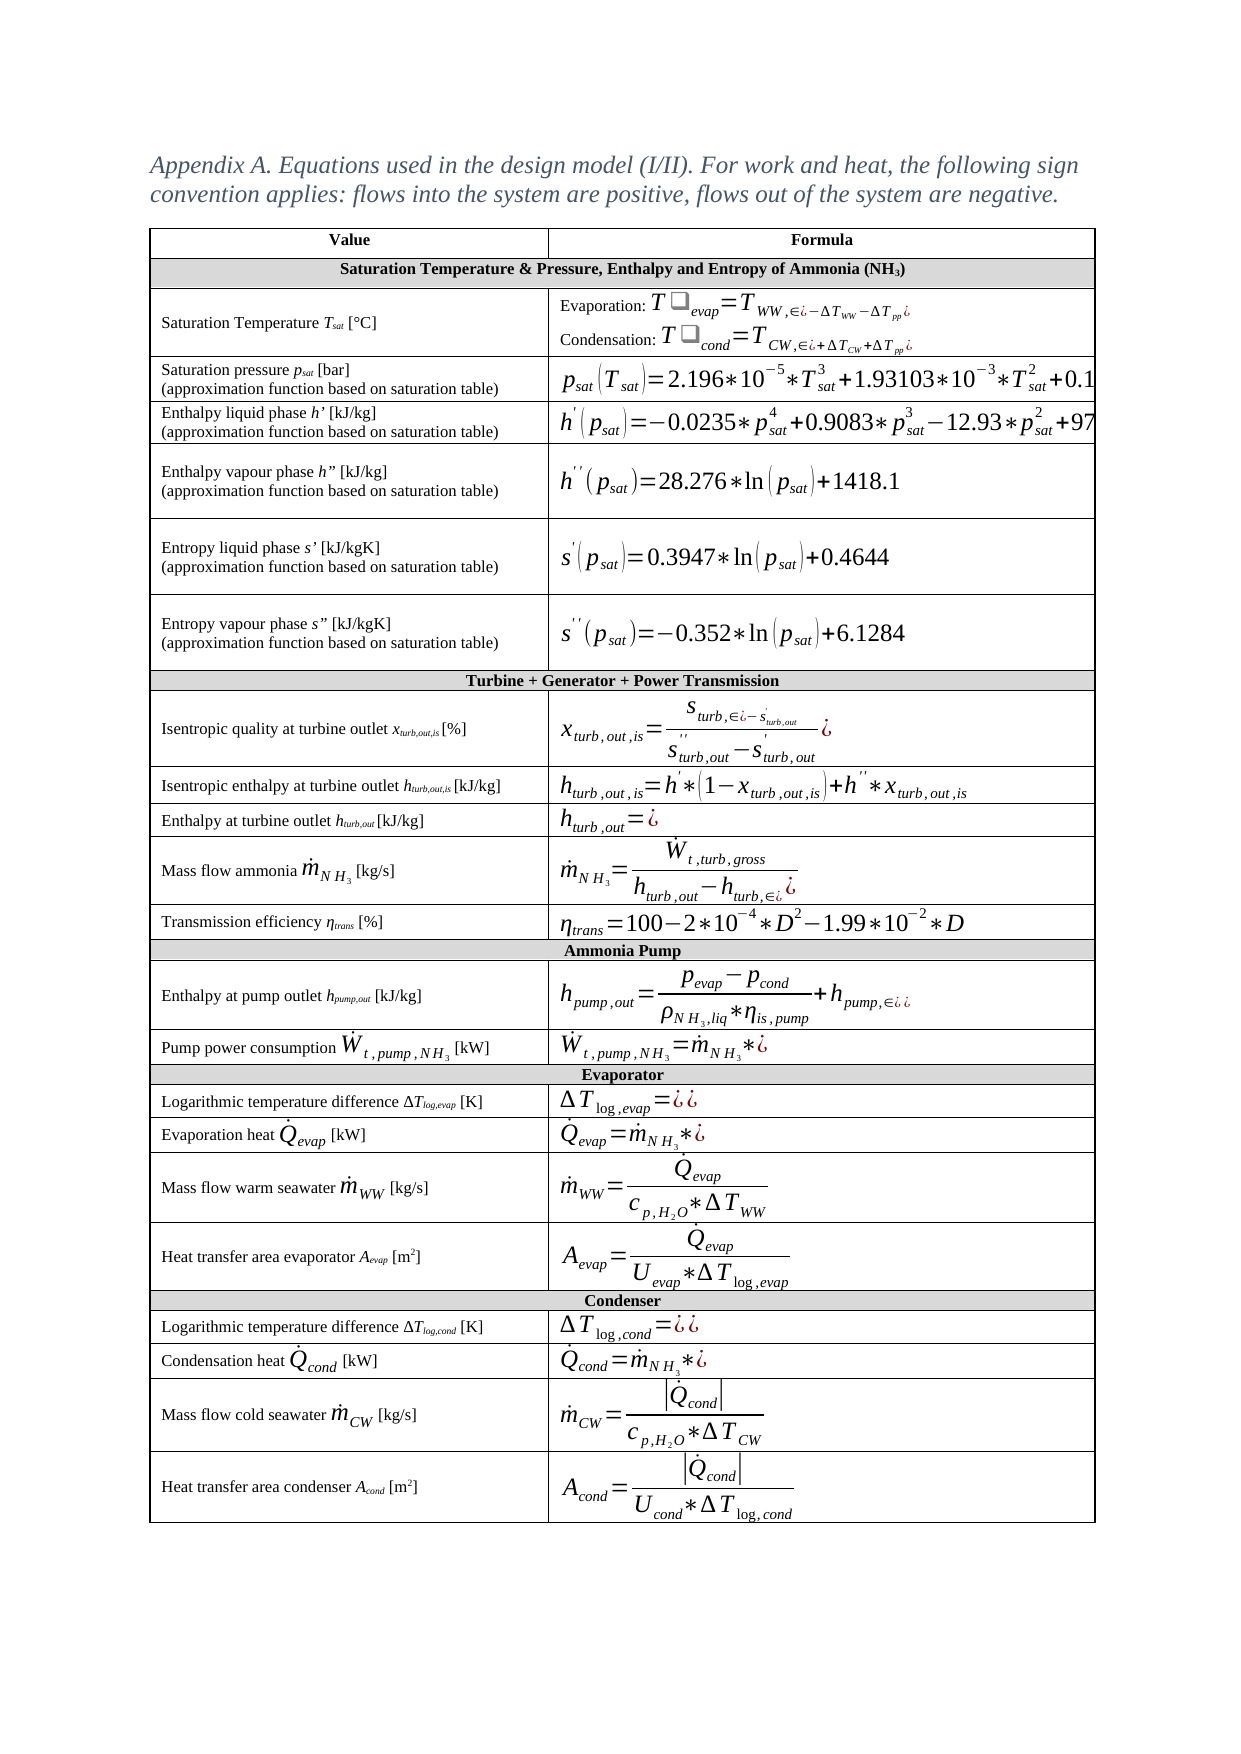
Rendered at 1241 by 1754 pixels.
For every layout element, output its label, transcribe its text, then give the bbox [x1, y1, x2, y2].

table_cell Saturation Temperature & Pressure, Enthalpy and Entropy of Ammonia (NH3) [151, 259, 1094, 287]
table_cell Evaporator [151, 1065, 1094, 1084]
table_cell Mass flow cold seawater [kg/s] [151, 1379, 548, 1451]
table_cell [549, 402, 1094, 442]
table_cell [549, 357, 1094, 401]
table_cell Entropy vapour phase s” [kJ/kgK] (approximation function based on saturation table) [151, 595, 548, 670]
table_cell Saturation pressure psat [bar] (approximation function based on saturation table) [151, 357, 548, 401]
table_header Value [151, 229, 548, 258]
table_cell Logarithmic temperature difference ∆Tlog,evap [K] [151, 1085, 548, 1117]
table_cell [549, 1452, 1094, 1522]
text Appendix A. Equations used in the design model (I/II). For work and heat, the following sign convention applies: flows into the system are positive, flows out of the system are negative. [150, 150, 1090, 207]
table_header Formula [549, 229, 1094, 258]
table_cell Transmission efficiency ηtrans [%] [151, 905, 548, 939]
table_cell Isentropic quality at turbine outlet xturb,out,is [%] [151, 691, 548, 766]
table_cell Enthalpy at turbine outlet hturb,out [kJ/kg] [151, 804, 548, 836]
table_cell Evaporation heat [kW] [151, 1118, 548, 1152]
table_cell [549, 767, 1094, 803]
table_cell [549, 1379, 1094, 1451]
table_cell [549, 1344, 1094, 1377]
table_cell [549, 837, 1094, 903]
table_cell Entropy liquid phase s’ [kJ/kgK] (approximation function based on saturation table) [151, 519, 548, 594]
table_cell [549, 905, 1094, 939]
table_cell [549, 444, 1094, 518]
table_cell Isentropic enthalpy at turbine outlet hturb,out,is [kJ/kg] [151, 767, 548, 803]
table_cell Enthalpy vapour phase h” [kJ/kg] (approximation function based on saturation table) [151, 444, 548, 518]
table_cell [549, 1153, 1094, 1222]
table_cell Pump power consumption [kW] [151, 1030, 548, 1064]
table_cell Ammonia Pump [151, 940, 1094, 959]
table_cell Mass flow ammonia [kg/s] [151, 837, 548, 903]
table_cell [549, 1085, 1094, 1117]
table_cell [549, 691, 1094, 766]
table_cell [549, 1030, 1094, 1064]
table_cell Heat transfer area condenser Acond [m2] [151, 1452, 548, 1522]
table_cell Saturation Temperature Tsat [°C] [151, 289, 548, 356]
table_cell [549, 1311, 1094, 1342]
table_cell Heat transfer area evaporator Aevap [m2] [151, 1223, 548, 1290]
table_cell [549, 519, 1094, 594]
table_cell Condenser [151, 1291, 1094, 1310]
table_cell Condensation heat [kW] [151, 1344, 548, 1377]
table_cell [549, 961, 1094, 1029]
table_cell [549, 1118, 1094, 1152]
table_cell Turbine + Generator + Power Transmission [151, 671, 1094, 690]
table_cell [549, 804, 1094, 836]
table_cell Enthalpy liquid phase h’ [kJ/kg] (approximation function based on saturation table) [151, 402, 548, 442]
table_cell Mass flow warm seawater [kg/s] [151, 1153, 548, 1222]
table_cell [549, 595, 1094, 670]
table_cell [549, 1223, 1094, 1290]
table_cell Logarithmic temperature difference ∆Tlog,cond [K] [151, 1311, 548, 1342]
table_cell Evaporation: Condensation: [549, 289, 1094, 356]
table_cell Enthalpy at pump outlet hpump,out [kJ/kg] [151, 961, 548, 1029]
